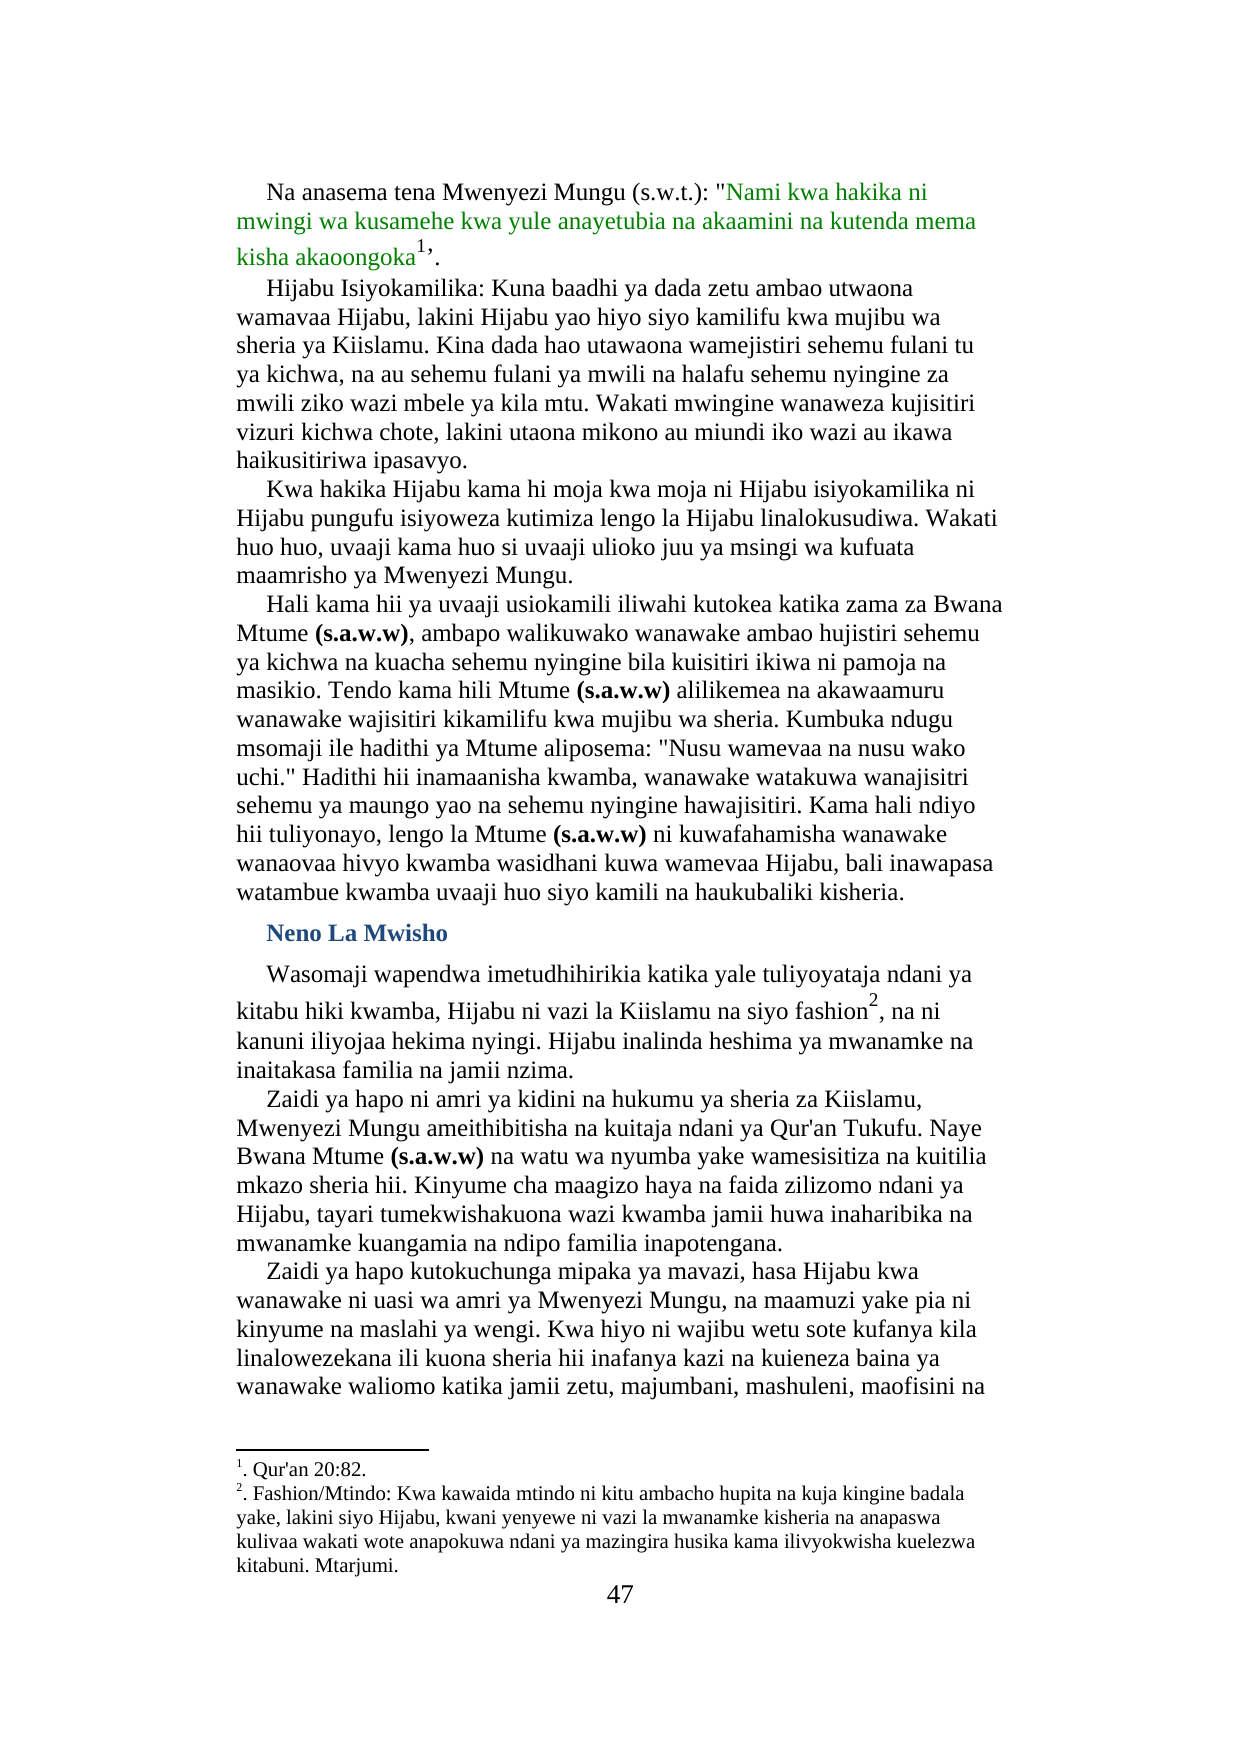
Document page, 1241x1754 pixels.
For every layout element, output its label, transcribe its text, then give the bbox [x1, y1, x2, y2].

text Hijabu Isiyokamilika: Kuna baadhi ya dada zetu ambao utwaona wamavaa Hijabu, lakini Hijabu yao hiyo siyo kamilifu kwa mujibu wa sheria ya Kiislamu. Kina dada hao utawaona wamejistiri sehemu fulani tu ya kichwa, na au sehemu fulani ya mwili na halafu sehemu nyingine za mwili ziko wazi mbele ya kila mtu. Wakati mwingine wanaweza kujisitiri vizuri kichwa chote, lakini utaona mikono au miundi iko wazi au ikawa haikusitiriwa ipasavyo. [236, 273, 1004, 474]
text Wasomaji wapendwa imetudhihirikia katika yale tuliyoyataja ndani ya kitabu hiki kwamba, Hijabu ni vazi la Kiislamu na siyo fashion, na ni kanuni iliyojaa hekima nyingi. Hijabu inalinda heshima ya mwanamke na inaitakasa familia na jamii nzima. [236, 959, 1004, 1084]
text Hali kama hii ya uvaaji usiokamili iliwahi kutokea katika zama za Bwana Mtume (s.a.w.w), ambapo walikuwako wanawake ambao hujistiri sehemu ya kichwa na kuacha sehemu nyingine bila kuisitiri ikiwa ni pamoja na masikio. Tendo kama hili Mtume (s.a.w.w) alilikemea na akawaamuru wanawake wajisitiri kikamilifu kwa mujibu wa sheria. Kumbuka ndugu msomaji ile hadithi ya Mtume aliposema: "Nusu wamevaa na nusu wako uchi." Hadithi hii inamaanisha kwamba, wanawake watakuwa wanajisitri sehemu ya maungo yao na sehemu nyingine hawajisitiri. Kama hali ndiyo hii tuliyonayo, lengo la Mtume (s.a.w.w) ni kuwafahamisha wanawake wanaovaa hivyo kwamba wasidhani kuwa wamevaa Hijabu, bali inawapasa watambue kwamba uvaaji huo siyo kamili na haukubaliki kisheria. [236, 589, 1004, 906]
subtitle Neno La Mwisho [236, 918, 1004, 947]
text Kwa hakika Hijabu kama hi moja kwa moja ni Hijabu isiyokamilika ni Hijabu pungufu isiyoweza kutimiza lengo la Hijabu linalokusudiwa. Wakati huo huo, uvaaji kama huo si uvaaji ulioko juu ya msingi wa kufuata maamrisho ya Mwenyezi Mungu. [236, 474, 1004, 589]
text Na anasema tena Mwenyezi Mungu (s.w.t.): "Nami kwa hakika ni mwingi wa kusamehe kwa yule anayetubia na akaamini na kutenda mema kisha akaoongoka’. [236, 177, 1004, 273]
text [236, 1256, 1004, 1400]
text Zaidi ya hapo ni amri ya kidini na hukumu ya sheria za Kiislamu, Mwenyezi Mungu ameithibitisha na kuitaja ndani ya Qur'an Tukufu. Naye Bwana Mtume (s.a.w.w) na watu wa nyumba yake wamesisitiza na kuitilia mkazo sheria hii. Kinyume cha maagizo haya na faida zilizomo ndani ya Hijabu, tayari tumekwishakuona wazi kwamba jamii huwa inaharibika na mwanamke kuangamia na ndipo familia inapotengana. [236, 1084, 1004, 1256]
